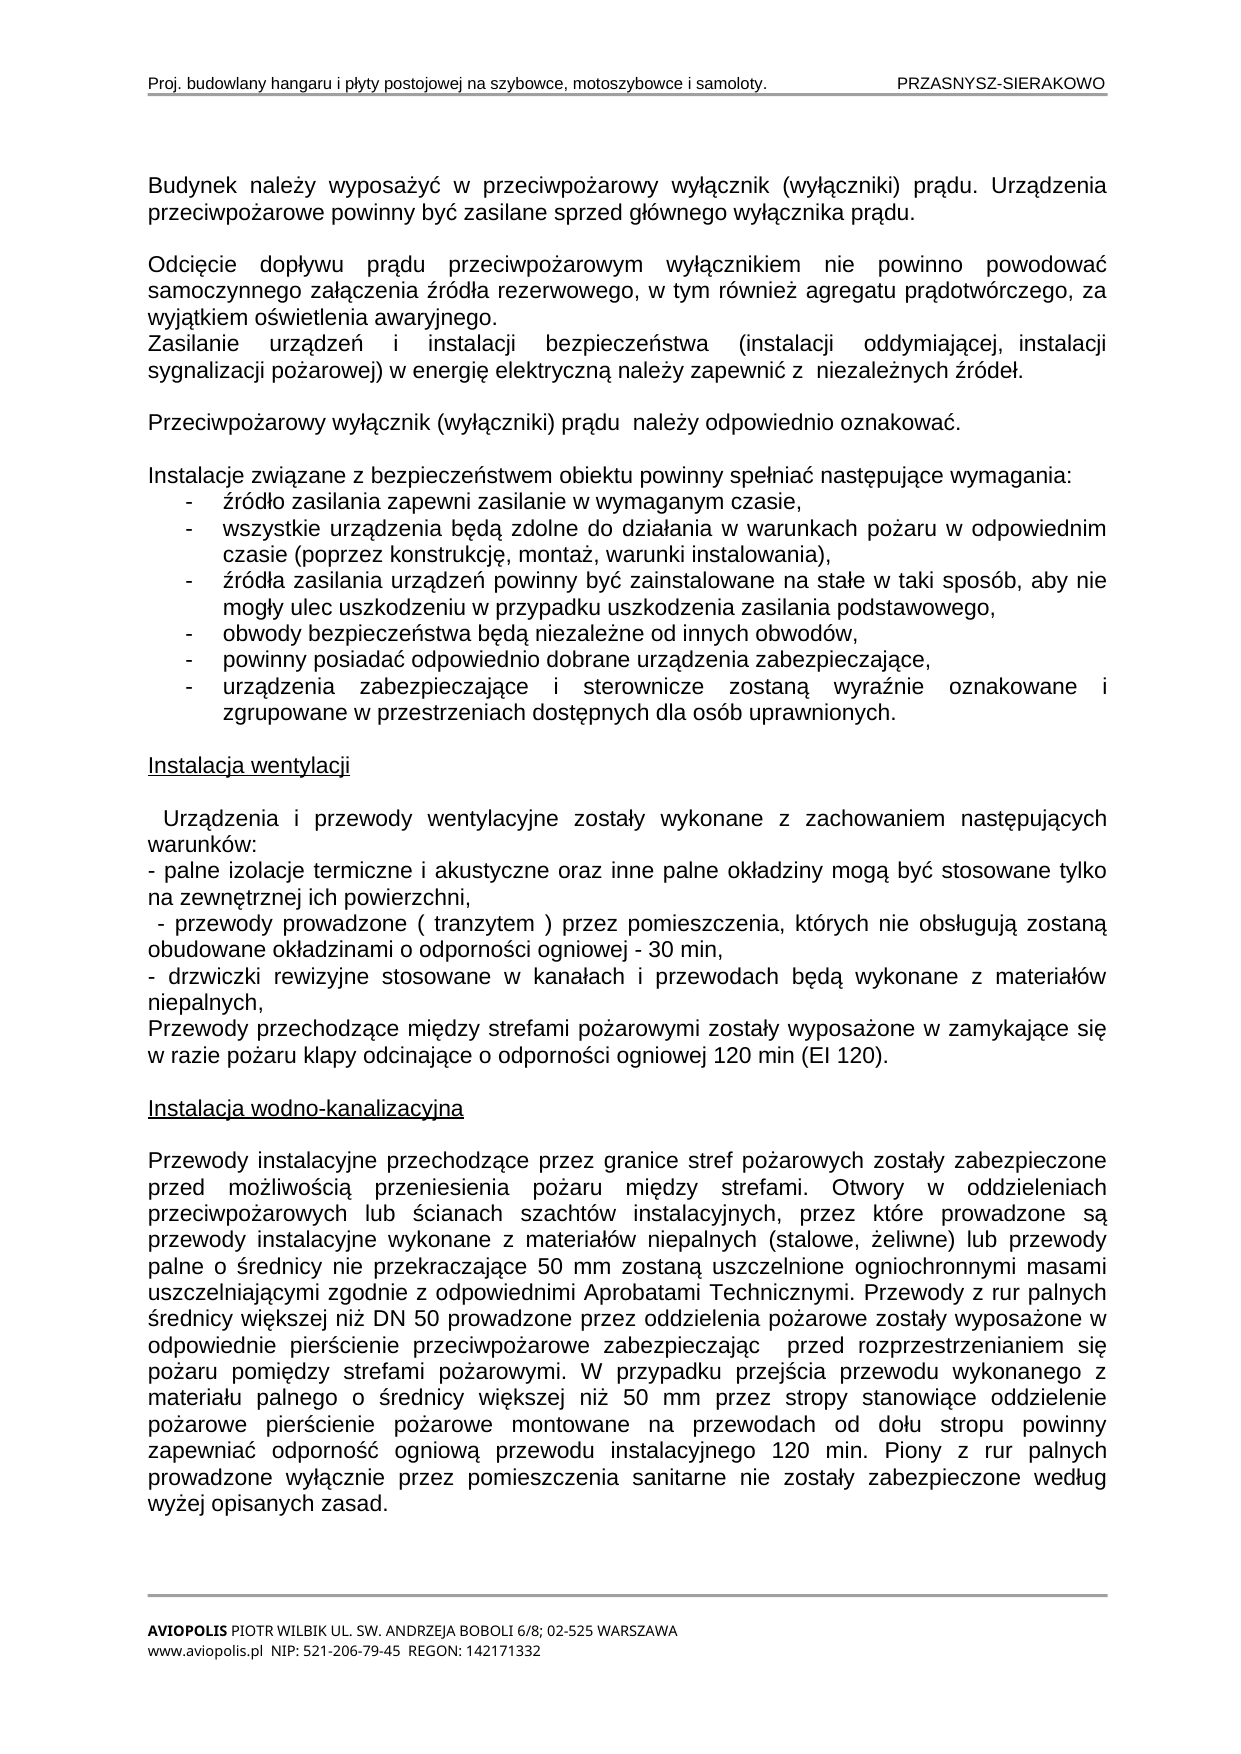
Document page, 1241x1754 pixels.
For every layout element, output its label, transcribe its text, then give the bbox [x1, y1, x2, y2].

text - drzwiczki rewizyjne stosowane w kanałach i przewodach będą wykonane z materiałów niepalnych, [148, 963, 1107, 1015]
text - przewody prowadzone ( tranzytem ) przez pomieszczenia, których nie obsługują zostaną obudowane okładzinami o odporności ogniowej - 30 min, [148, 910, 1107, 963]
list źródła zasilania urządzeń powinny być zainstalowane na stałe w taki sposób, aby nie mogły ulec uszkodzeniu w przypadku uszkodzenia zasilania podstawowego, [185, 567, 1107, 620]
text Przeciwpożarowy wyłącznik (wyłączniki) prądu należy odpowiednio oznakować. [148, 409, 1107, 436]
list źródło zasilania zapewni zasilanie w wymaganym czasie, [185, 488, 1107, 515]
text Budynek należy wyposażyć w przeciwpożarowy wyłącznik (wyłączniki) prądu. Urządzenia przeciwpożarowe powinny być zasilane sprzed głównego wyłącznika prądu. [148, 172, 1107, 225]
list urządzenia zabezpieczające i sterownicze zostaną wyraźnie oznakowane i zgrupowane w przestrzeniach dostępnych dla osób uprawnionych. [185, 673, 1107, 726]
text Zasilanie urządzeń i instalacji bezpieczeństwa (instalacji oddymiającej, instalacji sygnalizacji pożarowej) w energię elektryczną należy zapewnić z niezależnych źródeł. [148, 330, 1107, 383]
text Przewody przechodzące między strefami pożarowymi zostały wyposażone w zamykające się w razie pożaru klapy odcinające o odporności ogniowej 120 min (EI 120). [148, 1015, 1107, 1068]
text - palne izolacje termiczne i akustyczne oraz inne palne okładziny mogą być stosowane tylko na zewnętrznej ich powierzchni, [148, 857, 1107, 910]
text Instalacje związane z bezpieczeństwem obiektu powinny spełniać następujące wymagania: [148, 462, 1107, 488]
text Instalacja wentylacji [148, 752, 1107, 778]
text Odcięcie dopływu prądu przeciwpożarowym wyłącznikiem nie powinno powodować samoczynnego załączenia źródła rezerwowego, w tym również agregatu prądotwórczego, za wyjątkiem oświetlenia awaryjnego. [148, 251, 1107, 330]
text Instalacja wodno-kanalizacyjna [148, 1094, 1107, 1121]
list obwody bezpieczeństwa będą niezależne od innych obwodów, [185, 620, 1107, 646]
list wszystkie urządzenia będą zdolne do działania w warunkach pożaru w odpowiednim czasie (poprzez konstrukcję, montaż, warunki instalowania), [185, 515, 1107, 567]
text Urządzenia i przewody wentylacyjne zostały wykonane z zachowaniem następujących warunków: [148, 804, 1107, 857]
list powinny posiadać odpowiednio dobrane urządzenia zabezpieczające, [185, 646, 1107, 673]
text Przewody instalacyjne przechodzące przez granice stref pożarowych zostały zabezpieczone przed możliwością przeniesienia pożaru między strefami. Otwory w oddzieleniach przeciwpożarowych lub ścianach szachtów instalacyjnych, przez które prowadzone są przewody instalacyjne wykonane z materiałów niepalnych (stalowe, żeliwne) lub przewody palne o średnicy nie przekraczające 50 mm zostaną uszczelnione ogniochronnymi masami uszczelniającymi zgodnie z odpowiednimi Aprobatami Technicznymi. Przewody z rur palnych średnicy większej niż DN 50 prowadzone przez oddzielenia pożarowe zostały wyposażone w odpowiednie pierścienie przeciwpożarowe zabezpieczając przed rozprzestrzenianiem się pożaru pomiędzy strefami pożarowymi. W przypadku przejścia przewodu wykonanego z materiału palnego o średnicy większej niż 50 mm przez stropy stanowiące oddzielenie pożarowe pierścienie pożarowe montowane na przewodach od dołu stropu powinny zapewniać odporność ogniową przewodu instalacyjnego 120 min. Piony z rur palnych prowadzone wyłącznie przez pomieszczenia sanitarne nie zostały zabezpieczone według wyżej opisanych zasad. [148, 1147, 1107, 1516]
